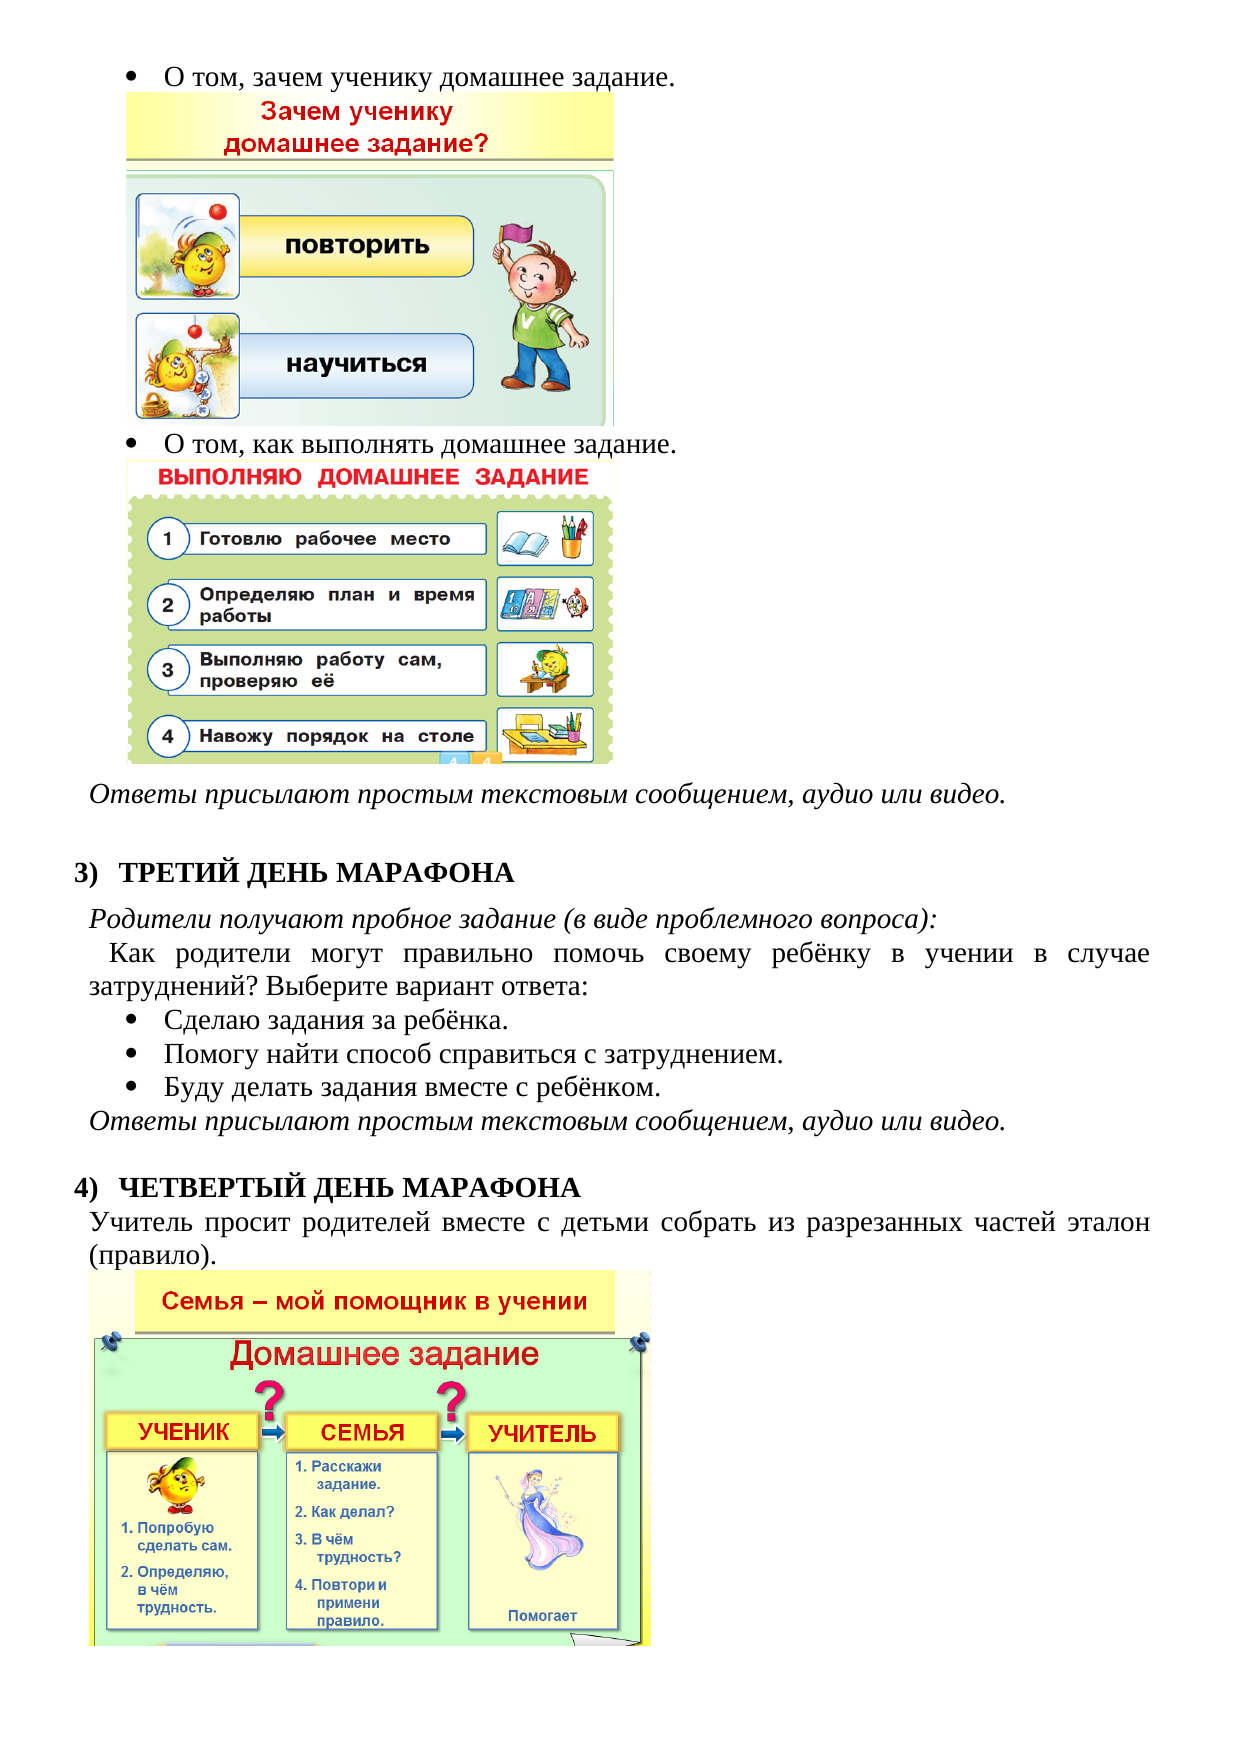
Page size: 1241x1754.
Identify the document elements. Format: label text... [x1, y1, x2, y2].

picture [88, 1270, 652, 1646]
list Сделаю задания за ребёнка. [126, 1002, 1152, 1036]
list ТРЕТИЙ день марафона [74, 855, 1152, 889]
list О том, как выполнять домашнее задание. [126, 426, 1152, 460]
list Буду делать задания вместе с ребёнком. [126, 1069, 1152, 1103]
text Учитель просит родителей вместе с детьми собрать из разрезанных частей эталон (правило). [89, 1204, 1152, 1271]
list О том, зачем ученику домашнее задание. [126, 59, 1152, 93]
text Ответы присылают простым текстовым сообщением, аудио или видео. [89, 1103, 1152, 1137]
list Помогу найти способ справиться с затруднением. [126, 1036, 1152, 1069]
picture [126, 459, 614, 764]
picture [126, 92, 614, 426]
text Ответы присылают простым текстовым сообщением, аудио или видео. [89, 776, 1152, 809]
text Как родители могут правильно помочь своему ребёнку в учении в случае затруднений? Выберите вариант ответа: [89, 935, 1152, 1002]
text Родители получают пробное задание (в виде проблемного вопроса): [89, 901, 1152, 935]
list ЧЕТВЕРТЫЙ день марафона [74, 1170, 1152, 1204]
